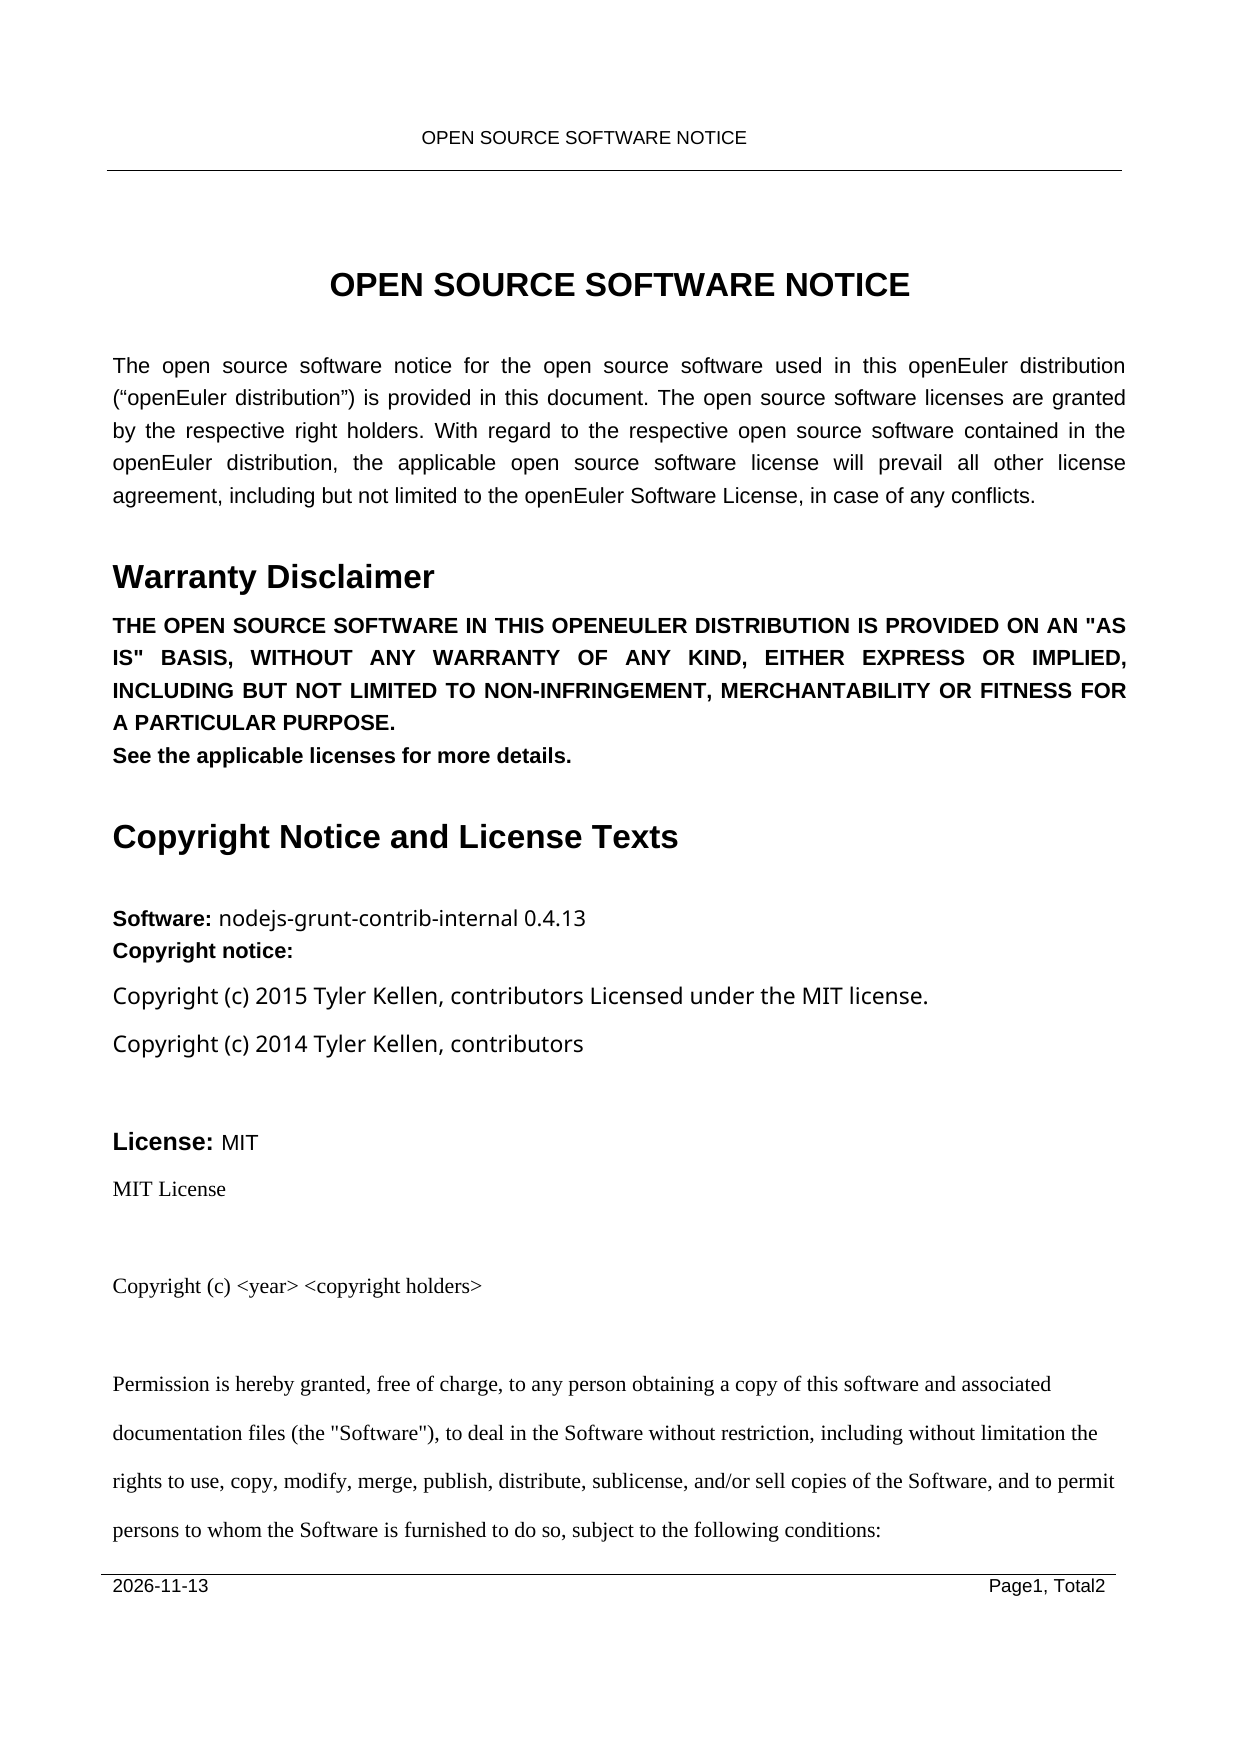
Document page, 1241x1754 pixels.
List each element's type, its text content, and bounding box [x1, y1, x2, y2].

text Warranty Disclaimer [112, 544, 1128, 609]
text OPEN SOURCE SOFTWARE NOTICE [112, 251, 1128, 316]
text Software: nodejs-grunt-contrib-internal 0.4.13 [112, 901, 1128, 934]
text Copyright Notice and License Texts [112, 804, 1128, 869]
text The open source software notice for the open source software used in this openEuler distribution (“openEuler distribution”) is provided in this document. The open source software licenses are granted by the respective right holders. With regard to the respective open source software contained in the openEuler distribution, the applicable open source software license will prevail all other license agreement, including but not limited to the openEuler Software License, in case of any conflicts. [112, 349, 1128, 511]
text THE OPEN SOURCE SOFTWARE IN THIS OPENEULER DISTRIBUTION IS PROVIDED ON AN "AS IS" BASIS, WITHOUT ANY WARRANTY OF ANY KIND, EITHER EXPRESS OR IMPLIED, INCLUDING BUT NOT LIMITED TO NON-INFRINGEMENT, MERCHANTABILITY OR FITNESS FOR A PARTICULAR PURPOSE. See the applicable licenses for more details. [112, 609, 1128, 771]
text Copyright (c) 2015 Tyler Kellen, contributors Licensed under the MIT license. Copyright (c) 2014 Tyler Kellen, contributors [112, 979, 1128, 1109]
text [112, 1172, 1128, 1546]
text Copyright notice: [112, 934, 1128, 966]
text License: MIT [112, 1125, 1128, 1158]
